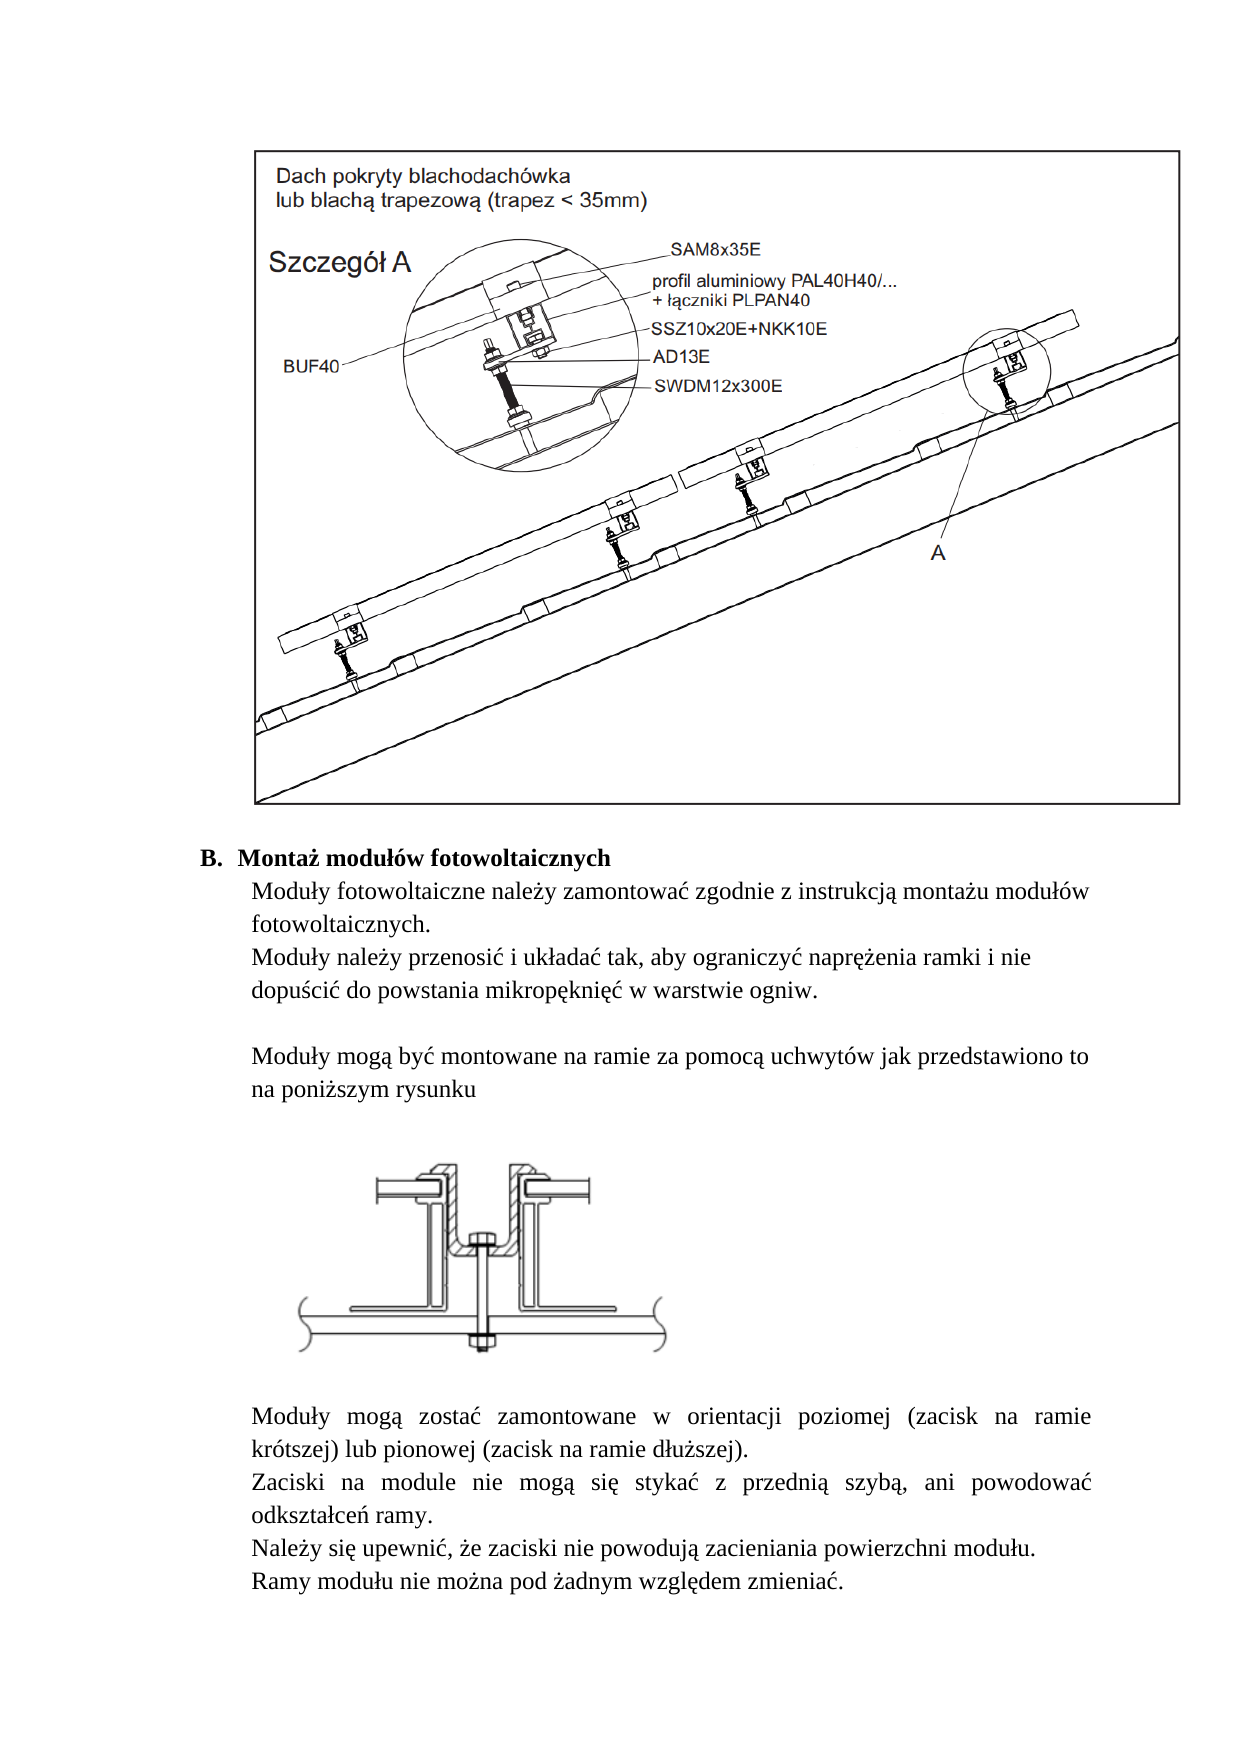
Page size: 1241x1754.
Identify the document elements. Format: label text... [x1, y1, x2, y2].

text Moduły mogą zostać zamontowane w orientacji poziomej (zacisk na ramie krótszej) lub pionowej (zacisk na ramie dłuższej). [251, 1401, 1093, 1463]
text Moduły należy przenosić i układać tak, aby ograniczyć naprężenia ramki i nie dopuścić do powstania mikropęknięć w warstwie ogniw. [251, 942, 1093, 1004]
text Moduły mogą być montowane na ramie za pomocą uchwytów jak przedstawiono to na poniższym rysunku [251, 1041, 1093, 1103]
picture [251, 1140, 684, 1364]
text Należy się upewnić, że zaciski nie powodują zacieniania powierzchni modułu. [251, 1533, 1093, 1562]
picture [251, 147, 1182, 806]
text Zaciski na module nie mogą się stykać z przednią szybą, ani powodować odkształceń ramy. [251, 1467, 1093, 1529]
list Montaż modułów fotowoltaicznych [200, 843, 1093, 872]
text Ramy modułu nie można pod żadnym względem zmieniać. [251, 1566, 1093, 1595]
text Moduły fotowoltaiczne należy zamontować zgodnie z instrukcją montażu modułów fotowoltaicznych. [251, 876, 1093, 938]
